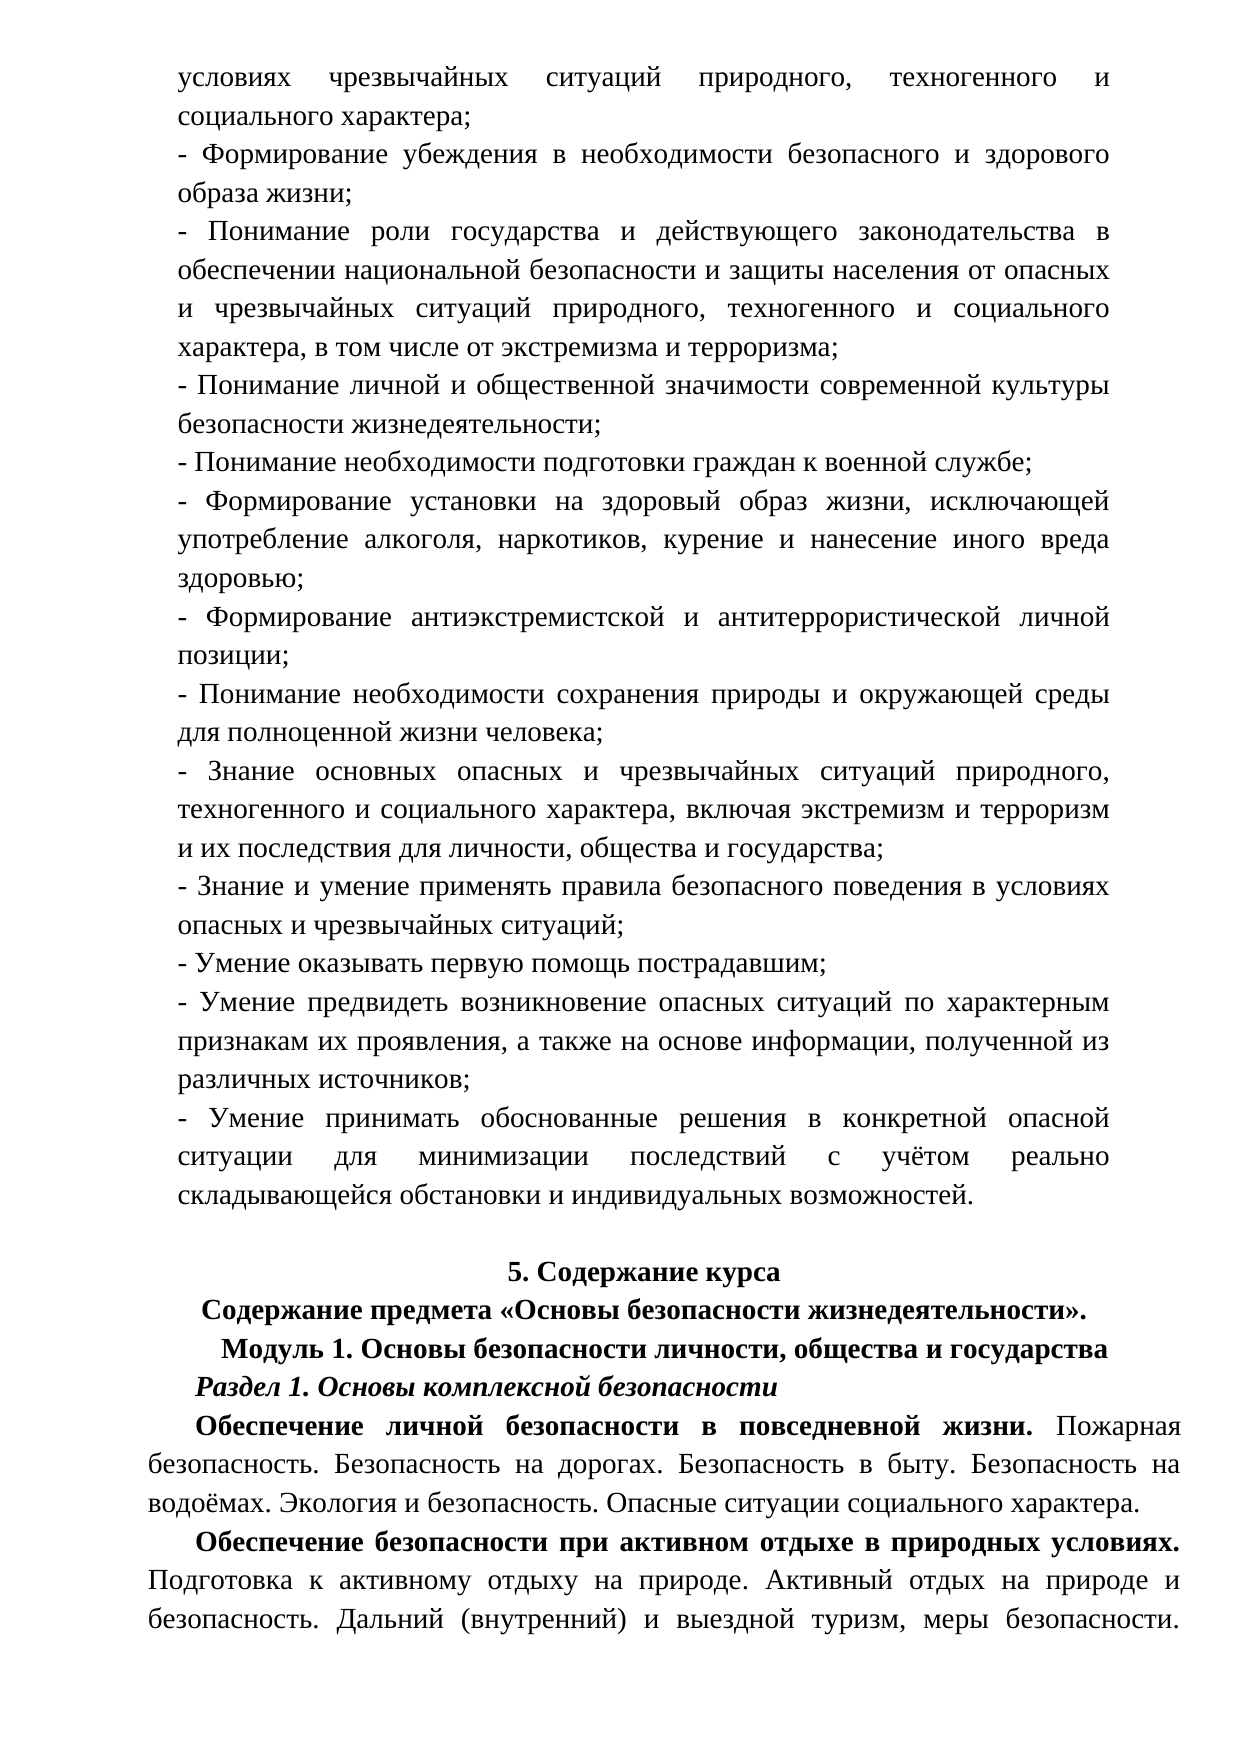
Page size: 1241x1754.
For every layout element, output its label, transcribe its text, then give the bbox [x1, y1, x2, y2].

text Раздел 1. Основы комплексной безопасности [148, 1369, 1181, 1403]
text Модуль 1. Основы безопасности личности, общества и государства [148, 1331, 918, 1364]
text - Понимание необходимости сохранения природы и окружающей среды для полноценной жизни человека; [177, 676, 1111, 748]
text - Формирование убеждения в необходимости безопасного и здорового образа жизни; [177, 136, 1111, 208]
text - Формирование установки на здоровый образ жизни, исключающей употребление алкоголя, наркотиков, курение и нанесение иного вреда здоровью; [177, 483, 1111, 594]
text Обеспечение личной безопасности в повседневной жизни. Пожарная безопасность. Безопасность на дорогах. Безопасность в быту. Безопасность на водоёмах. Экология и безопасность. Опасные ситуации социального характера. [148, 1408, 1181, 1519]
text - Формирование антиэкстремистской и антитеррористической личной позиции; [177, 599, 1111, 671]
text - Знание и умение применять правила безопасного поведения в условиях опасных и чрезвычайных ситуаций; [177, 868, 1111, 941]
text - Умение предвидеть возникновение опасных ситуаций по характерным признакам их проявления, а также на основе информации, полученной из различных источников; [177, 984, 1111, 1095]
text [148, 1524, 1181, 1634]
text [177, 59, 1111, 131]
text Модуль 1. Основы безопасности личности, общества и государства [926, 1331, 1181, 1364]
text - Понимание личной и общественной значимости современной культуры безопасности жизнедеятельности; [177, 367, 1111, 439]
text 5. Содержание курса [148, 1254, 1111, 1287]
text - Умение принимать обоснованные решения в конкретной опасной ситуации для минимизации последствий с учётом реально складывающейся обстановки и индивидуальных возможностей. [177, 1100, 1111, 1210]
text - Понимание необходимости подготовки граждан к военной службе; [177, 444, 1111, 478]
text - Знание основных опасных и чрезвычайных ситуаций природного, техногенного и социального характера, включая экстремизм и терроризм и их последствия для личности, общества и государства; [177, 753, 1111, 863]
text - Умение оказывать первую помощь пострадавшим; [177, 946, 1111, 979]
text - Понимание роли государства и действующего законодательства в обеспечении национальной безопасности и защиты населения от опасных и чрезвычайных ситуаций природного, техногенного и социального характера, в том числе от экстремизма и терроризма; [177, 213, 1111, 362]
text Содержание предмета «Основы безопасности жизнедеятельности». [148, 1292, 1111, 1326]
